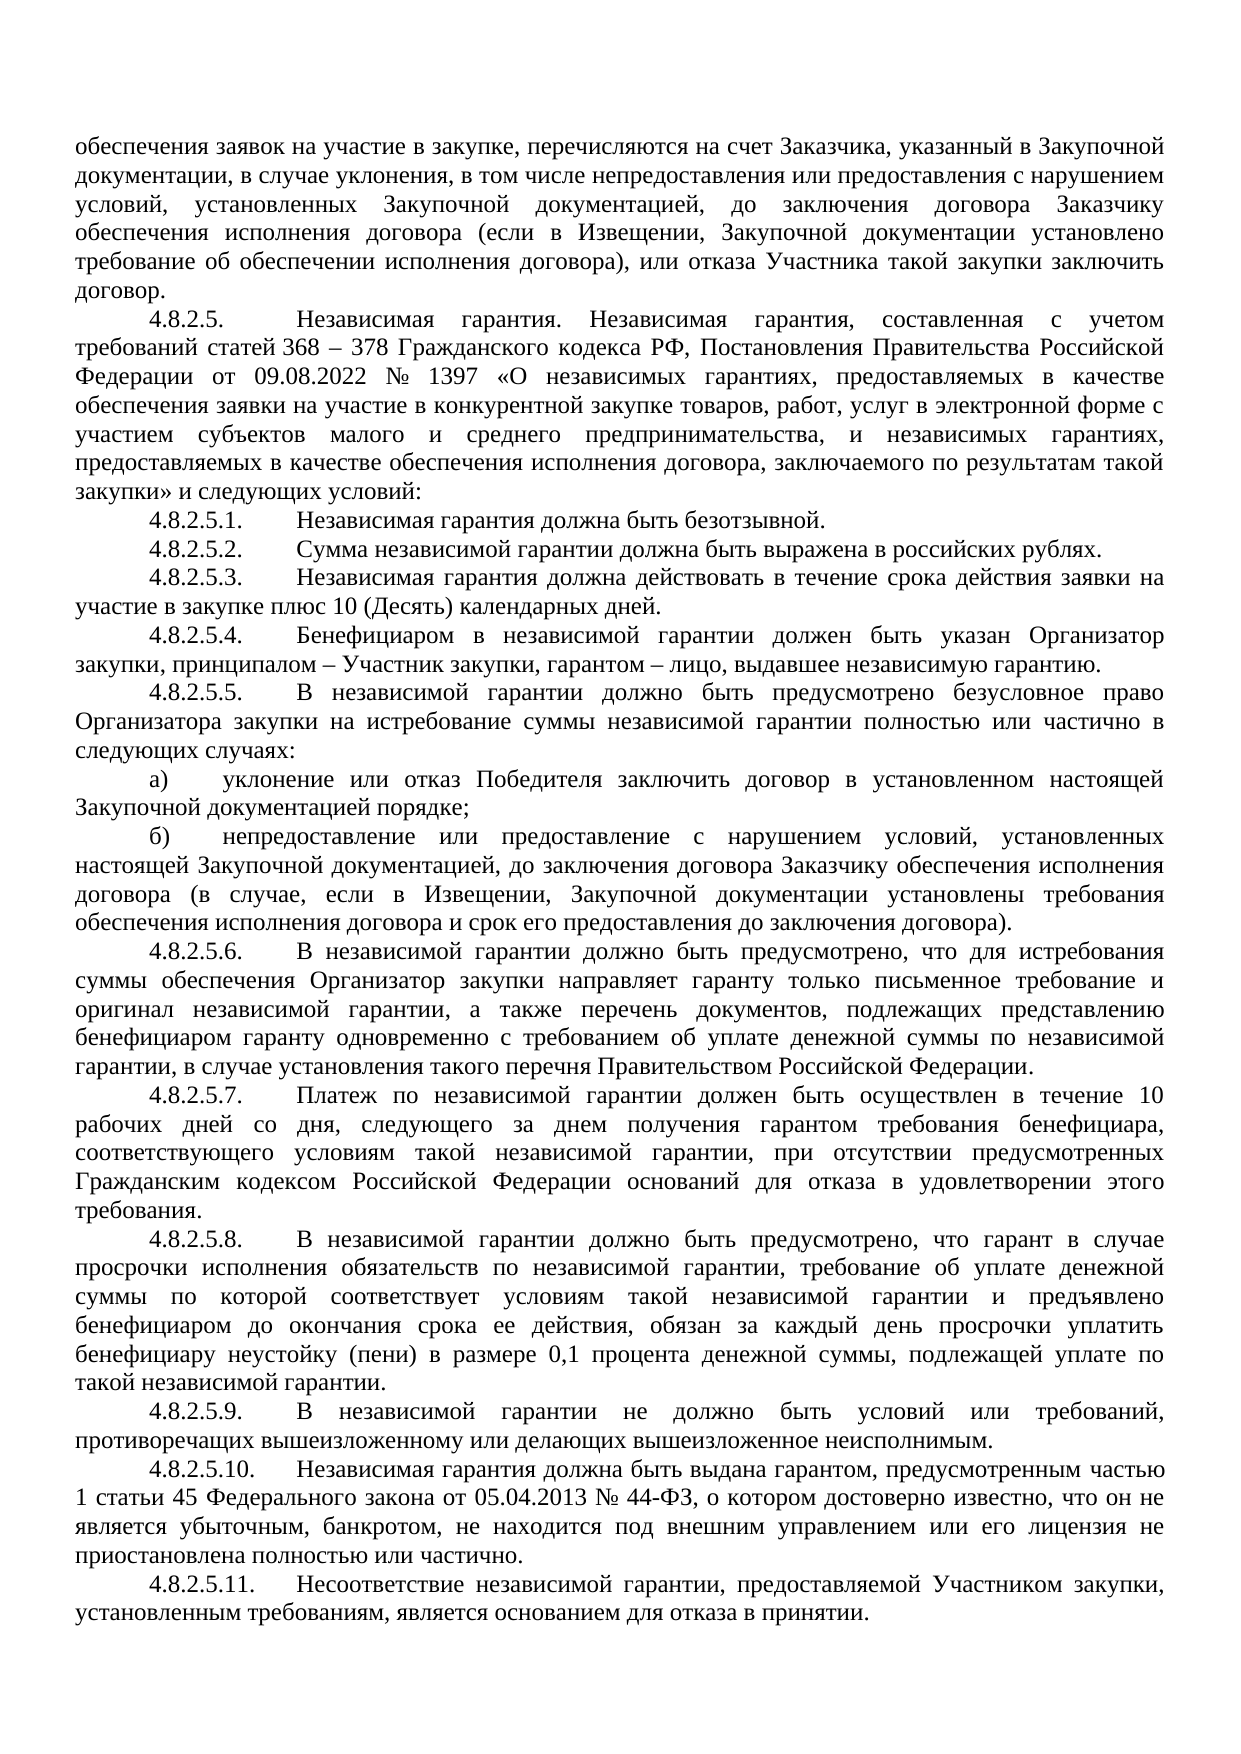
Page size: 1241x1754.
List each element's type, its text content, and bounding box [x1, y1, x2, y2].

list Несоответствие независимой гарантии, предоставляемой Участником закупки, установленным требованиям, является основанием для отказа в принятии. [75, 1569, 1165, 1626]
list В независимой гарантии должно быть предусмотрено, что для истребования суммы обеспечения Организатор закупки направляет гаранту только письменное требование и оригинал независимой гарантии, а также перечень документов, подлежащих представлению бенефициаром гаранту одновременно с требованием об уплате денежной суммы по независимой гарантии, в случае установления такого перечня Правительством Российской Федерации. [75, 936, 1165, 1080]
list Независимая гарантия должна действовать в течение срока действия заявки на участие в закупке плюс 10 (Десять) календарных дней. [75, 562, 1165, 620]
list Независимая гарантия должна быть выдана гарантом, предусмотренным частью 1 статьи 45 Федерального закона от 05.04.2013 № 44-ФЗ, о котором достоверно известно, что он не является убыточным, банкротом, не находится под внешним управлением или его лицензия не приостановлена полностью или частично. [75, 1454, 1165, 1569]
list Независимая гарантия должна быть безотзывной. [75, 505, 1165, 534]
list уклонение или отказ Победителя заключить договор в установленном настоящей Закупочной документацией порядке; [75, 764, 1165, 821]
list Сумма независимой гарантии должна быть выражена в российских рублях. [75, 534, 1165, 562]
list В независимой гарантии должно быть предусмотрено, что гарант в случае просрочки исполнения обязательств по независимой гарантии, требование об уплате денежной суммы по которой соответствует условиям такой независимой гарантии и предъявлено бенефициаром до окончания срока ее действия, обязан за каждый день просрочки уплатить бенефициару неустойку (пени) в размере 0,1 процента денежной суммы, подлежащей уплате по такой независимой гарантии. [75, 1224, 1165, 1396]
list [75, 131, 1165, 304]
list непредоставление или предоставление с нарушением условий, установленных настоящей Закупочной документацией, до заключения договора Заказчику обеспечения исполнения договора (в случае, если в Извещении, Закупочной документации установлены требования обеспечения исполнения договора и срок его предоставления до заключения договора). [75, 821, 1165, 936]
list Независимая гарантия. Независимая гарантия, составленная с учетом требований статей 368 – 378 Гражданского кодекса РФ, Постановления Правительства Российской Федерации от 09.08.2022 № 1397 «О независимых гарантиях, предоставляемых в качестве обеспечения заявки на участие в конкурентной закупке товаров, работ, услуг в электронной форме с участием субъектов малого и среднего предпринимательства, и независимых гарантиях, предоставляемых в качестве обеспечения исполнения договора, заключаемого по результатам такой закупки» и следующих условий: [75, 304, 1165, 505]
list В независимой гарантии не должно быть условий или требований, противоречащих вышеизложенному или делающих вышеизложенное неисполнимым. [75, 1396, 1165, 1454]
list В независимой гарантии должно быть предусмотрено безусловное право Организатора закупки на истребование суммы независимой гарантии полностью или частично в следующих случаях: [75, 677, 1165, 764]
list Платеж по независимой гарантии должен быть осуществлен в течение 10 рабочих дней со дня, следующего за днем получения гарантом требования бенефициара, соответствующего условиям такой независимой гарантии, при отсутствии предусмотренных Гражданским кодексом Российской Федерации оснований для отказа в удовлетворении этого требования. [75, 1080, 1165, 1224]
list Бенефициаром в независимой гарантии должен быть указан Организатор закупки, принципалом – Участник закупки, гарантом – лицо, выдавшее независимую гарантию. [75, 620, 1165, 677]
